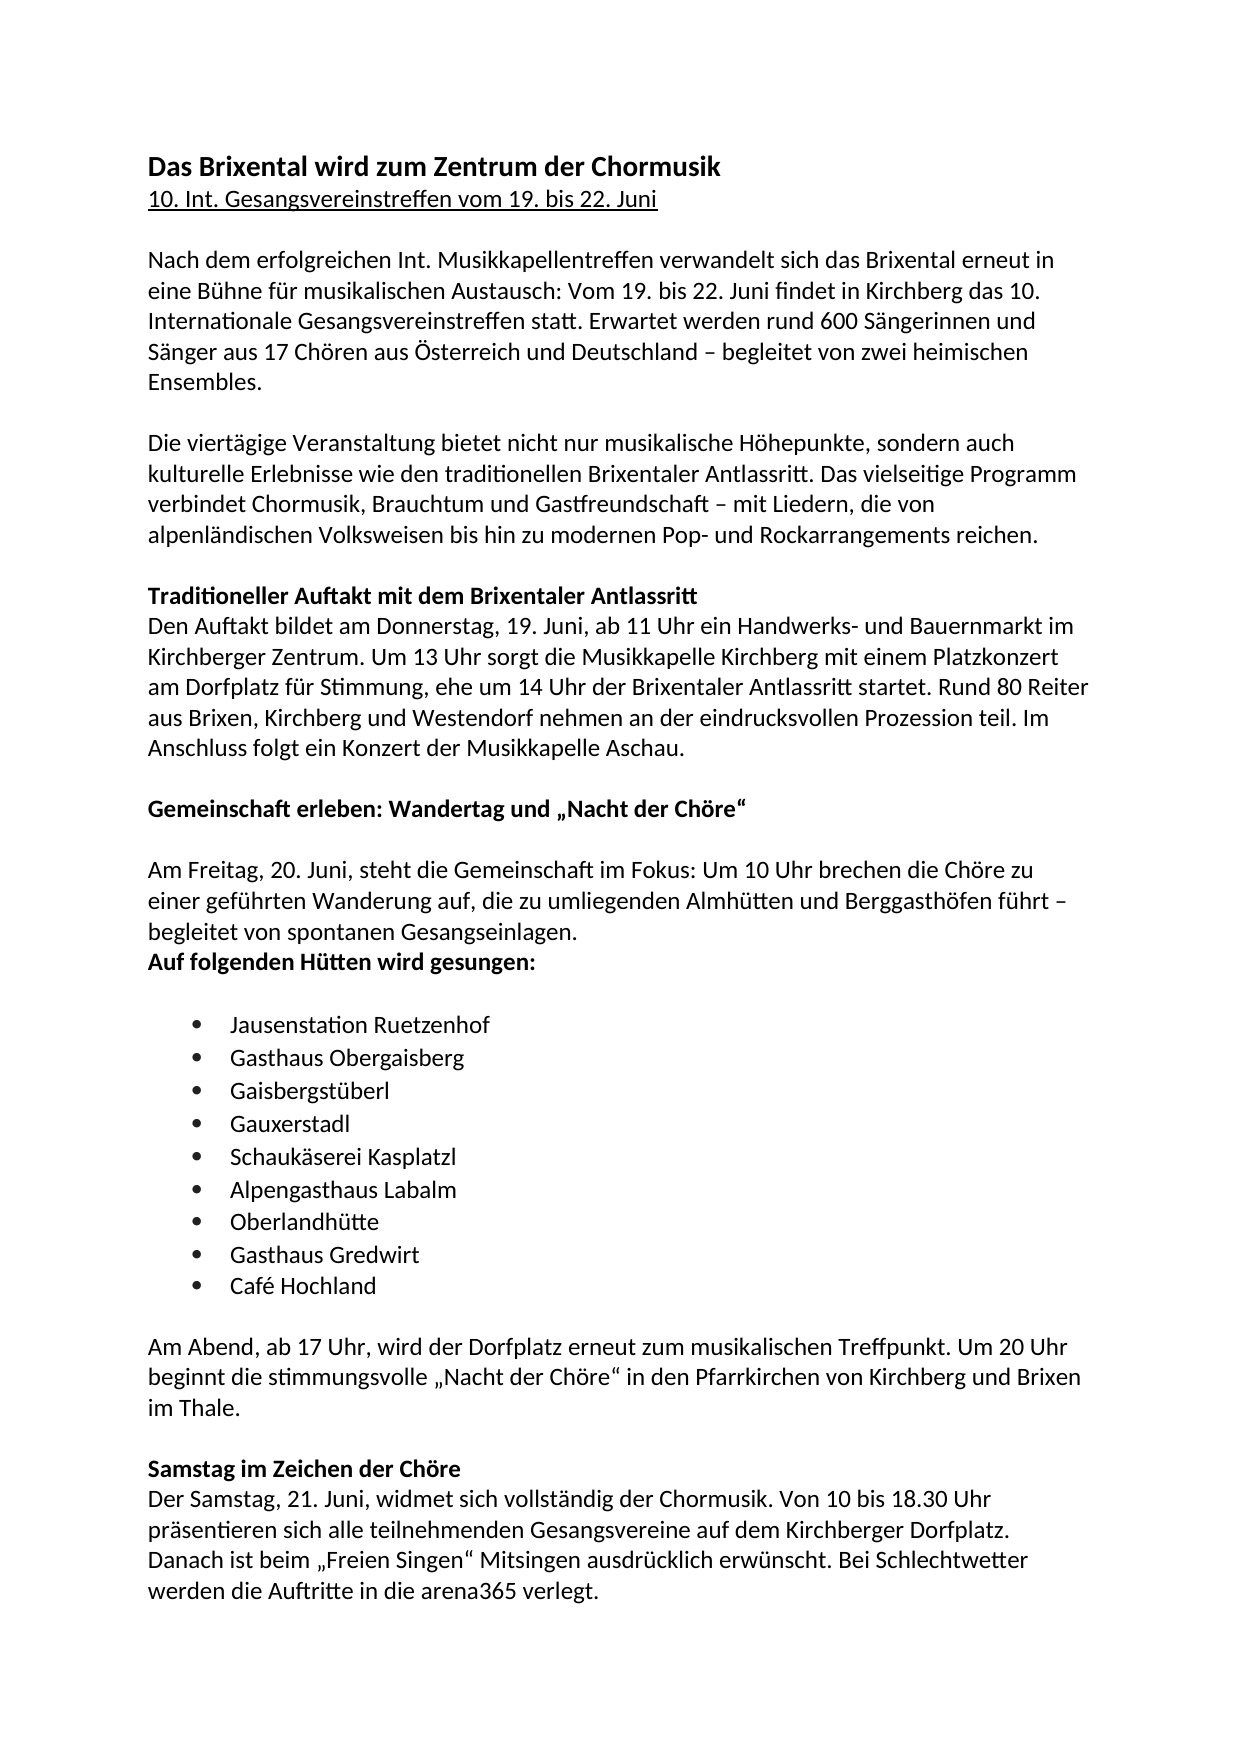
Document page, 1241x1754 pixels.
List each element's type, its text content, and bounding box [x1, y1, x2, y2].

table_cell Gasthaus Obergaisberg [148, 1040, 1240, 1073]
text Samstag im Zeichen der Chöre [148, 1453, 1093, 1483]
table_cell Oberlandhütte [148, 1204, 1240, 1237]
table_cell Gasthaus Gredwirt [148, 1237, 1240, 1270]
table_header Jausenstation Ruetzenhof [148, 977, 1240, 1040]
text Das Brixental wird zum Zentrum der Chormusik [148, 148, 1093, 183]
text Am Abend, ab 17 Uhr, wird der Dorfplatz erneut zum musikalischen Treffpunkt. Um 20 Uhr beginnt die stimmungsvolle „Nacht der Chöre“ in den Pfarrkirchen von Kirchberg und Brixen im Thale. [148, 1331, 1093, 1422]
table_cell Alpengasthaus Labalm [148, 1171, 1240, 1204]
text Auf folgenden Hütten wird gesungen: [148, 946, 1093, 977]
table_cell Café Hochland [148, 1270, 1240, 1300]
text Der Samstag, 21. Juni, widmet sich vollständig der Chormusik. Von 10 bis 18.30 Uhr präsentieren sich alle teilnehmenden Gesangsvereine auf dem Kirchberger Dorfplatz. Danach ist beim „Freien Singen“ Mitsingen ausdrücklich erwünscht. Bei Schlechtwetter werden die Auftritte in die arena365 verlegt. [148, 1483, 1093, 1606]
table_cell Gaisbergstüberl [148, 1073, 1240, 1106]
text Traditioneller Auftakt mit dem Brixentaler Antlassritt [148, 580, 1093, 611]
text Nach dem erfolgreichen Int. Musikkapellentreffen verwandelt sich das Brixental erneut in eine Bühne für musikalischen Austausch: Vom 19. bis 22. Juni findet in Kirchberg das 10. Internationale Gesangsvereinstreffen statt. Erwartet werden rund 600 Sängerinnen und Sänger aus 17 Chören aus Österreich und Deutschland – begleitet von zwei heimischen Ensembles. [148, 244, 1093, 397]
text Die viertägige Veranstaltung bietet nicht nur musikalische Höhepunkte, sondern auch kulturelle Erlebnisse wie den traditionellen Brixentaler Antlassritt. Das vielseitige Programm verbindet Chormusik, Brauchtum und Gastfreundschaft – mit Liedern, die von alpenländischen Volksweisen bis hin zu modernen Pop- und Rockarrangements reichen. [148, 427, 1093, 549]
text Den Auftakt bildet am Donnerstag, 19. Juni, ab 11 Uhr ein Handwerks- und Bauernmarkt im Kirchberger Zentrum. Um 13 Uhr sorgt die Musikkapelle Kirchberg mit einem Platzkonzert am Dorfplatz für Stimmung, ehe um 14 Uhr der Brixentaler Antlassritt startet. Rund 80 Reiter aus Brixen, Kirchberg und Westendorf nehmen an der eindrucksvollen Prozession teil. Im Anschluss folgt ein Konzert der Musikkapelle Aschau. [148, 611, 1093, 763]
table_cell Gauxerstadl [148, 1106, 1240, 1139]
text Gemeinschaft erleben: Wandertag und „Nacht der Chöre“ [148, 794, 1093, 824]
text 10. Int. Gesangsvereinstreffen vom 19. bis 22. Juni [148, 183, 1093, 214]
text Am Freitag, 20. Juni, steht die Gemeinschaft im Fokus: Um 10 Uhr brechen die Chöre zu einer geführten Wanderung auf, die zu umliegenden Almhütten und Berggasthöfen führt – begleitet von spontanen Gesangseinlagen. [148, 855, 1093, 946]
table_cell Schaukäserei Kasplatzl [148, 1139, 1240, 1171]
